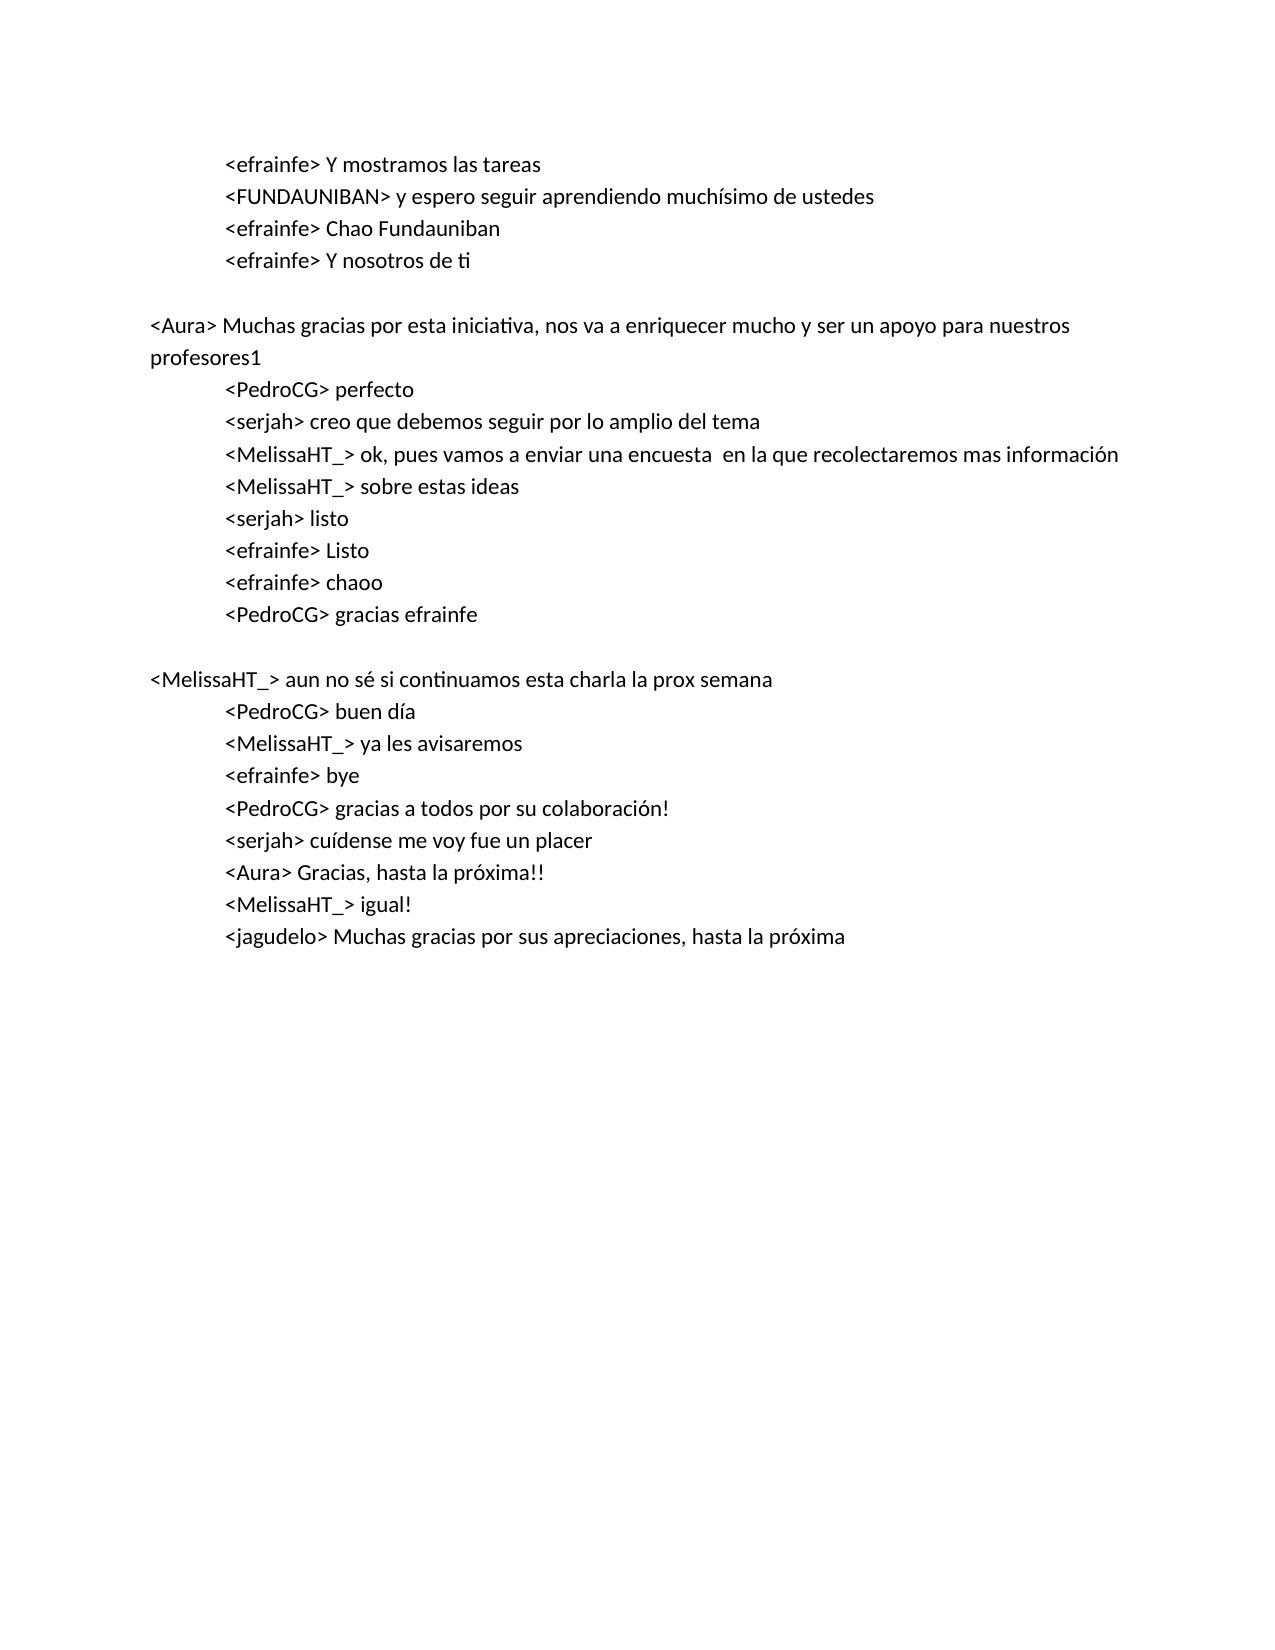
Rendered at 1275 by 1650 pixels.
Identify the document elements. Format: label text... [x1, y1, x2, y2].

text <efrainfe> Listo [225, 536, 1125, 564]
text <efrainfe> Chao Fundauniban [225, 214, 1125, 242]
text <efrainfe> Y nosotros de ti [225, 247, 1125, 274]
text <MelissaHT_> ya les avisaremos [225, 729, 1125, 757]
text <efrainfe> Y mostramos las tareas [225, 150, 1125, 178]
text <MelissaHT_> aun no sé si continuamos esta charla la prox semana [150, 665, 1125, 693]
text <PedroCG> gracias a todos por su colaboración! [225, 794, 1125, 822]
text <FUNDAUNIBAN> y espero seguir aprendiendo muchísimo de ustedes [150, 182, 1125, 210]
text <MelissaHT_> ok, pues vamos a enviar una encuesta en la que recolectaremos mas información [225, 440, 1125, 468]
text <Aura> Muchas gracias por esta iniciativa, nos va a enriquecer mucho y ser un apoyo para nuestros profesores1 [150, 311, 1125, 371]
text <PedroCG> perfecto [225, 375, 1125, 403]
text <efrainfe> chaoo [225, 568, 1125, 596]
text <serjah> listo [225, 504, 1125, 532]
text <PedroCG> buen día [225, 697, 1125, 725]
text <serjah> cuídense me voy fue un placer [225, 826, 1125, 854]
text <jagudelo> Muchas gracias por sus apreciaciones, hasta la próxima [225, 922, 1125, 951]
text <serjah> creo que debemos seguir por lo amplio del tema [225, 407, 1125, 436]
text <PedroCG> gracias efrainfe [150, 601, 1125, 629]
text <Aura> Gracias, hasta la próxima!! [225, 858, 1125, 886]
text <MelissaHT_> igual! [225, 890, 1125, 918]
text <MelissaHT_> sobre estas ideas [225, 472, 1125, 500]
text <efrainfe> bye [225, 762, 1125, 789]
